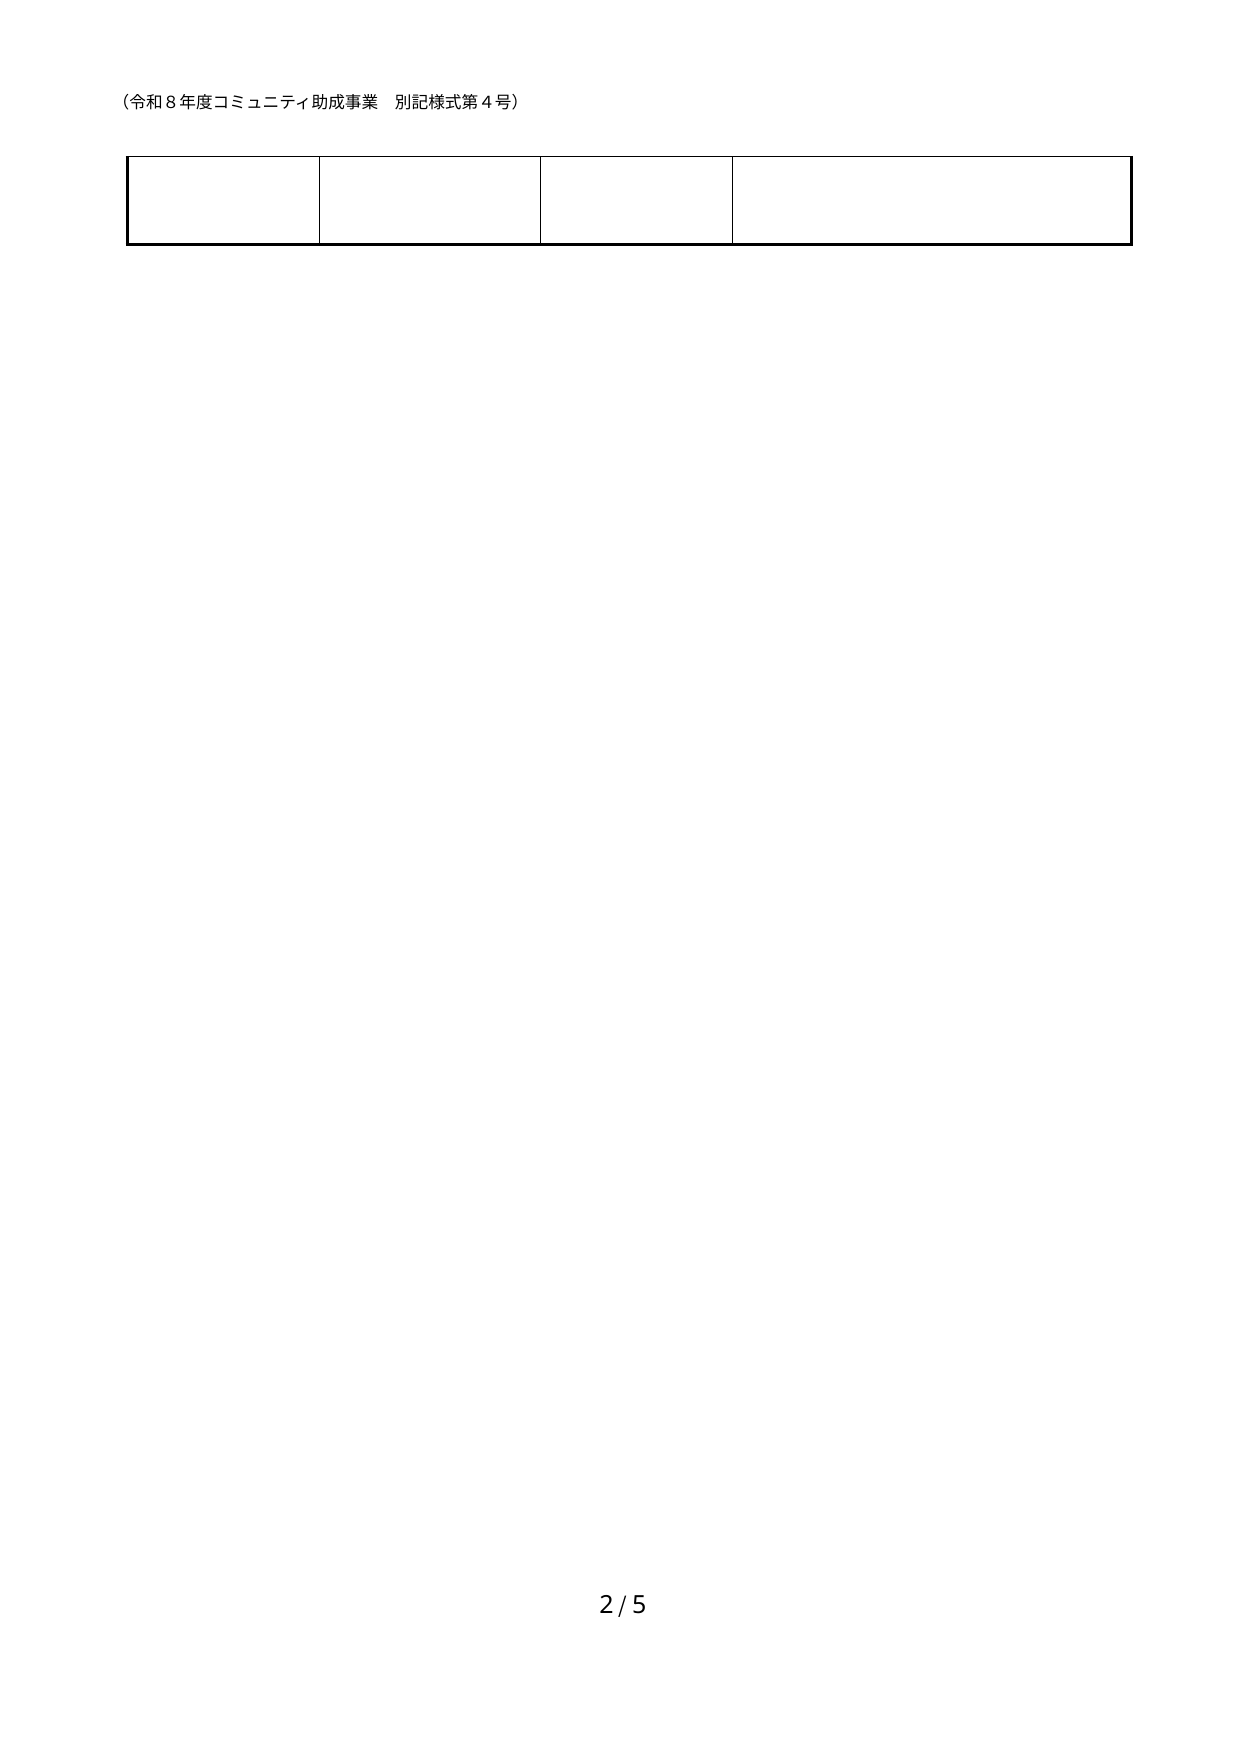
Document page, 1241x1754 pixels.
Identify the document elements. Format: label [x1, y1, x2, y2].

table_cell [320, 157, 540, 243]
table_cell [541, 157, 732, 243]
table_cell [733, 157, 1130, 243]
table_cell [129, 157, 319, 243]
